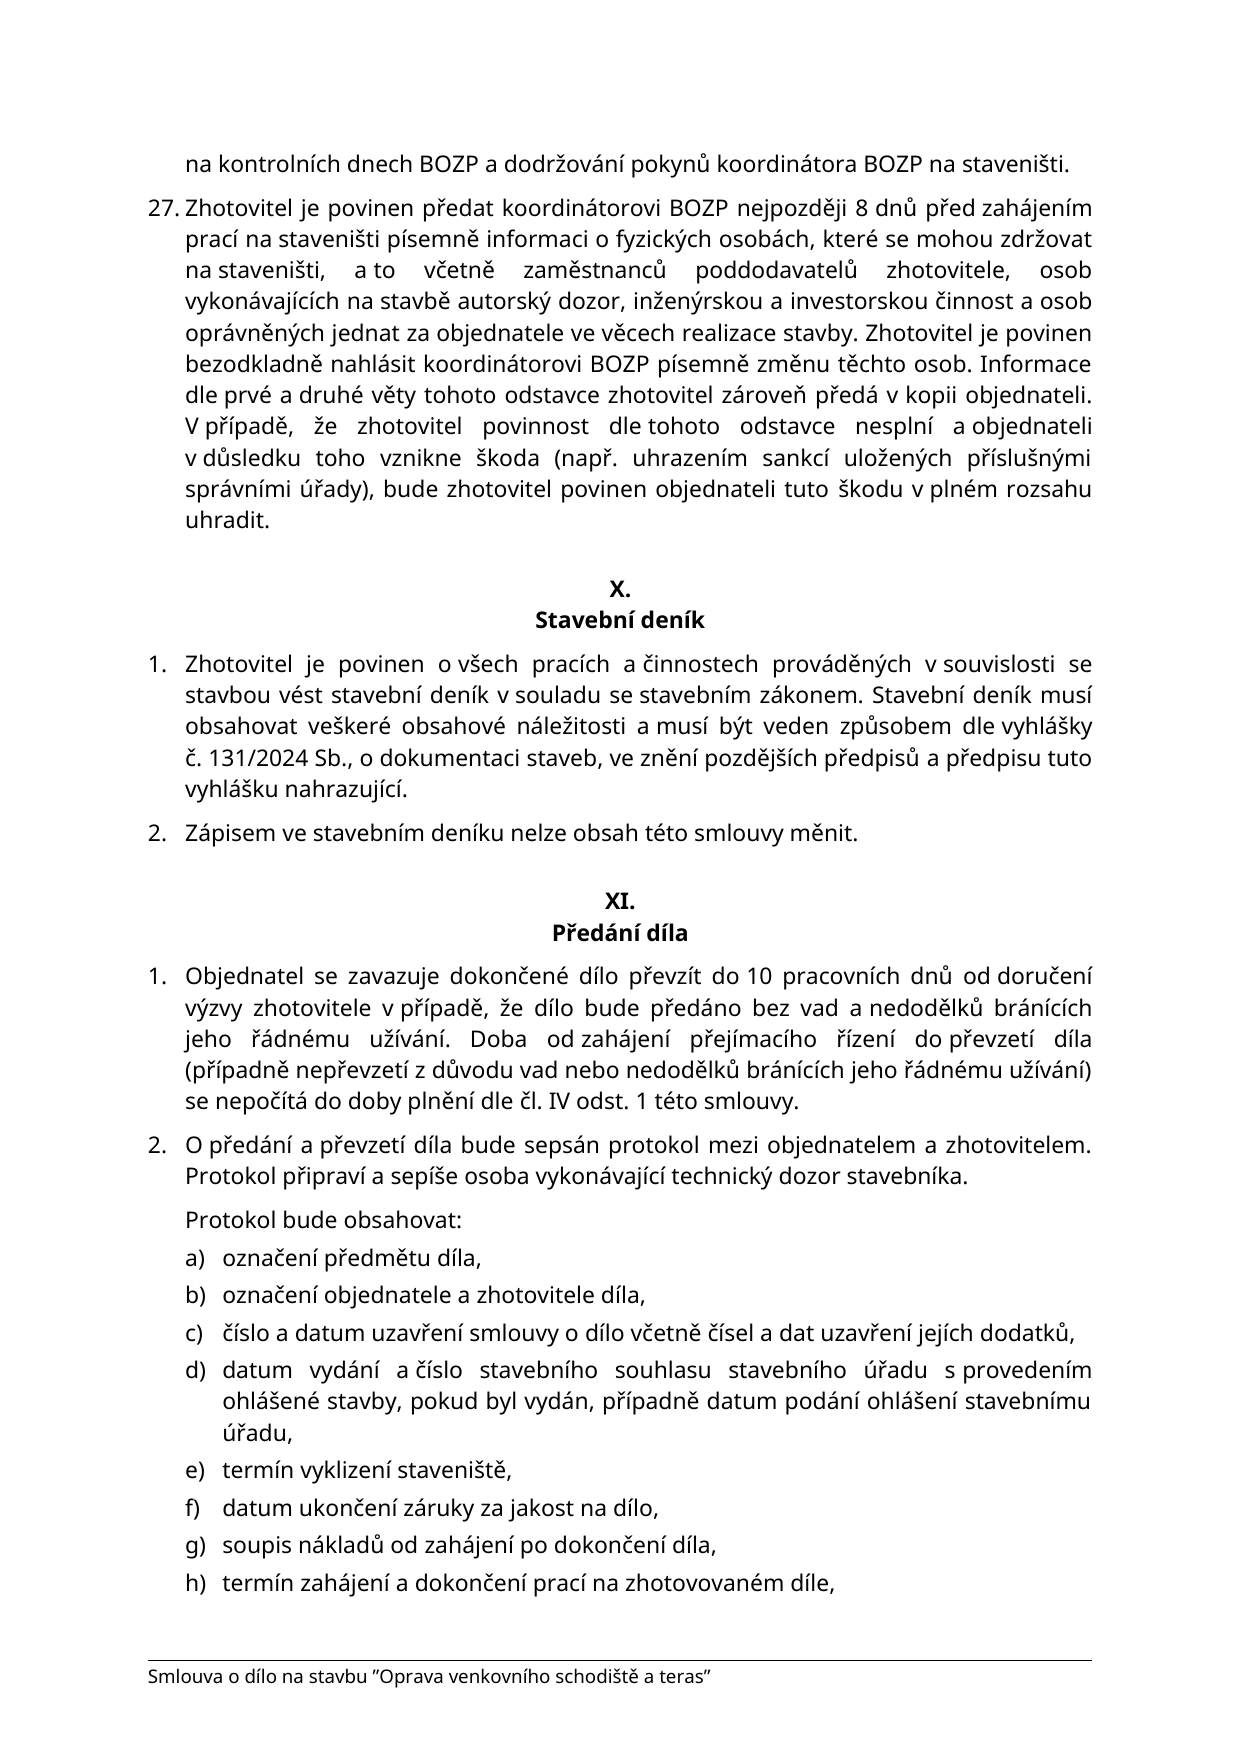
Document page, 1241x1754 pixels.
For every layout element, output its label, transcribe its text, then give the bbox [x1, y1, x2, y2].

list O předání a převzetí díla bude sepsán protokol mezi objednatelem a zhotovitelem. Protokol připraví a sepíše osoba vykonávající technický dozor stavebníka. [148, 1129, 1092, 1191]
list datum ukončení záruky za jakost na dílo, [185, 1491, 1092, 1523]
text XI. Předání díla [148, 885, 1092, 948]
list číslo a datum uzavření smlouvy o dílo včetně čísel a dat uzavření jejích dodatků, [185, 1316, 1092, 1348]
text X. Stavební deník [148, 573, 1092, 635]
list termín zahájení a dokončení prací na zhotovovaném díle, [185, 1566, 1092, 1598]
list Objednatel se zavazuje dokončené dílo převzít do 10 pracovních dnů od doručení výzvy zhotovitele v případě, že dílo bude předáno bez vad a nedodělků bránících jeho řádnému užívání. Doba od zahájení přejímacího řízení do převzetí díla (případně nepřevzetí z důvodu vad nebo nedodělků bránících jeho řádnému užívání) se nepočítá do doby plnění dle čl. IV odst. 1 této smlouvy. [148, 960, 1092, 1116]
list označení předmětu díla, [185, 1241, 1092, 1273]
text Protokol bude obsahovat: [185, 1204, 1092, 1235]
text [185, 148, 1092, 179]
list termín vyklizení staveniště, [185, 1454, 1092, 1485]
list Zápisem ve stavebním deníku nelze obsah této smlouvy měnit. [148, 816, 1092, 848]
list Zhotovitel je povinen předat koordinátorovi BOZP nejpozději 8 dnů před zahájením prací na staveništi písemně informaci o fyzických osobách, které se mohou zdržovat na staveništi, a to včetně zaměstnanců poddodavatelů zhotovitele, osob vykonávajících na stavbě autorský dozor, inženýrskou a investorskou činnost a osob oprávněných jednat za objednatele ve věcech realizace stavby. Zhotovitel je povinen bezodkladně nahlásit koordinátorovi BOZP písemně změnu těchto osob. Informace dle prvé a druhé věty tohoto odstavce zhotovitel zároveň předá v kopii objednateli. V případě, že zhotovitel povinnost dle tohoto odstavce nesplní a objednateli v důsledku toho vznikne škoda (např. uhrazením sankcí uložených příslušnými správními úřady), bude zhotovitel povinen objednateli tuto škodu v plném rozsahu uhradit. [148, 191, 1092, 535]
list datum vydání a číslo stavebního souhlasu stavebního úřadu s provedením ohlášené stavby, pokud byl vydán, případně datum podání ohlášení stavebnímu úřadu, [185, 1354, 1092, 1448]
list označení objednatele a zhotovitele díla, [185, 1279, 1092, 1310]
list Zhotovitel je povinen o všech pracích a činnostech prováděných v souvislosti se stavbou vést stavební deník v souladu se stavebním zákonem. Stavební deník musí obsahovat veškeré obsahové náležitosti a musí být veden způsobem dle vyhlášky č. 131/2024 Sb., o dokumentaci staveb, ve znění pozdějších předpisů a předpisu tuto vyhlášku nahrazující. [148, 648, 1092, 804]
list soupis nákladů od zahájení po dokončení díla, [185, 1529, 1092, 1560]
